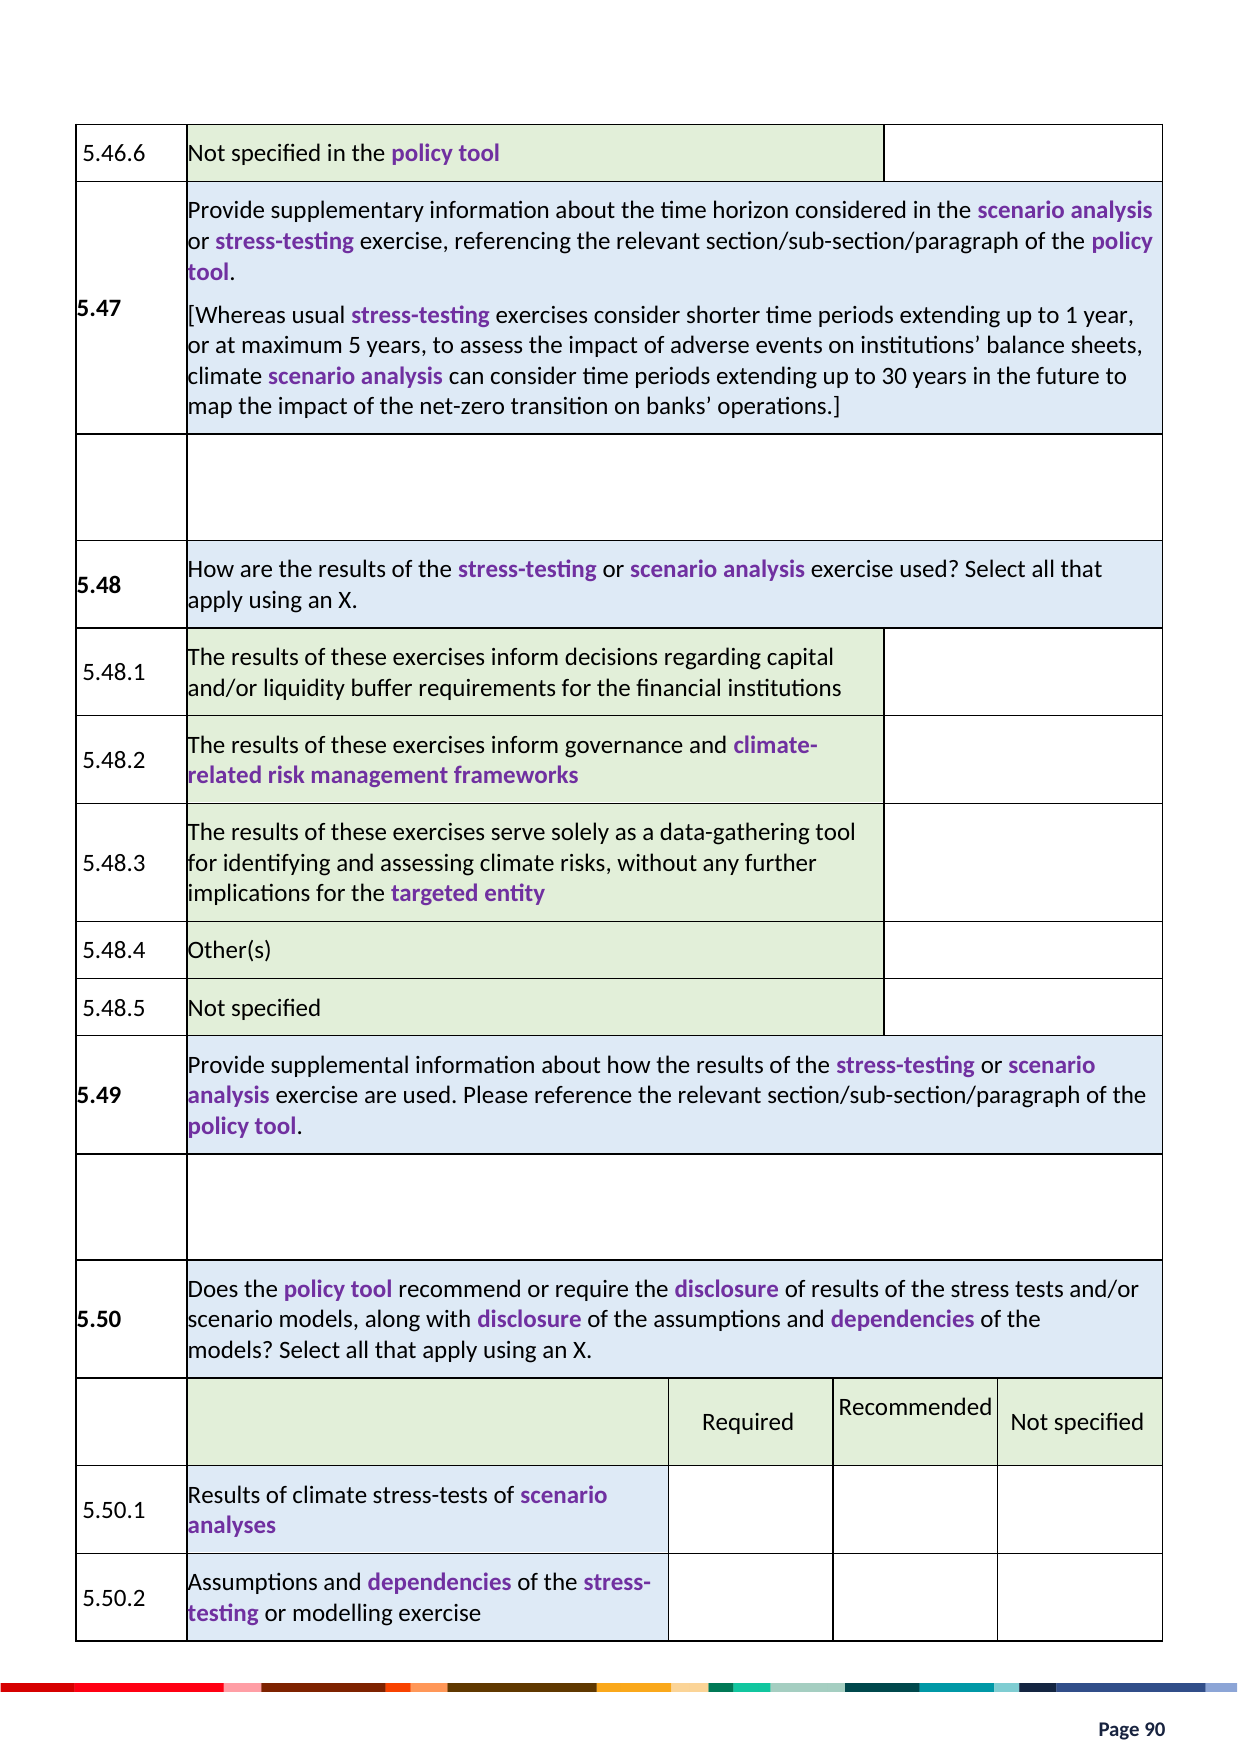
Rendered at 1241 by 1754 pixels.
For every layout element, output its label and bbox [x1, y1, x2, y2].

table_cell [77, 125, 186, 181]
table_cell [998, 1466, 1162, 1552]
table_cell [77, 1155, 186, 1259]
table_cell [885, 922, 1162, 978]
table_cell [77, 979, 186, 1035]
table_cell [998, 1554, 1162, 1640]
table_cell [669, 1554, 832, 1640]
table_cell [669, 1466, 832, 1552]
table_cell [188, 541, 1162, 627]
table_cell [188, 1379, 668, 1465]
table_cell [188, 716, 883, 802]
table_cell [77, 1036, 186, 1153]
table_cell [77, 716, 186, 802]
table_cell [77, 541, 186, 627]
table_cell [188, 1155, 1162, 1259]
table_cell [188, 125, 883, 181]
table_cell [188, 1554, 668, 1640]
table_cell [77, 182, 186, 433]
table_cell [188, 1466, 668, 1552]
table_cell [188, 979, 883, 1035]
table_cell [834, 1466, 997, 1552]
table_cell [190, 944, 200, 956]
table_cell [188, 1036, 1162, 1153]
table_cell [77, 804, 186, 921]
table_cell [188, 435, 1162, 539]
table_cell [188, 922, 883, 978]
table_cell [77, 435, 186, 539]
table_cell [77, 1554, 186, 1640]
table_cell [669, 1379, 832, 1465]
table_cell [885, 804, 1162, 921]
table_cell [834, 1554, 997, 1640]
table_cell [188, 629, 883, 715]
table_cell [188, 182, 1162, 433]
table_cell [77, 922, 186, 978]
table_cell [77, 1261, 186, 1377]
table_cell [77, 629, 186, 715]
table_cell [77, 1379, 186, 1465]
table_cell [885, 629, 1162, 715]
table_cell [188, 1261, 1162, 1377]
picture [0, 1683, 1236, 1692]
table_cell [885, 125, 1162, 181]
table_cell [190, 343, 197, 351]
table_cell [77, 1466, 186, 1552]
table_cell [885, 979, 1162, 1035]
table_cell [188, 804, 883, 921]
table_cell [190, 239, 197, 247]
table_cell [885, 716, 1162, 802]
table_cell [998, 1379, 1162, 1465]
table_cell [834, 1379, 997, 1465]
